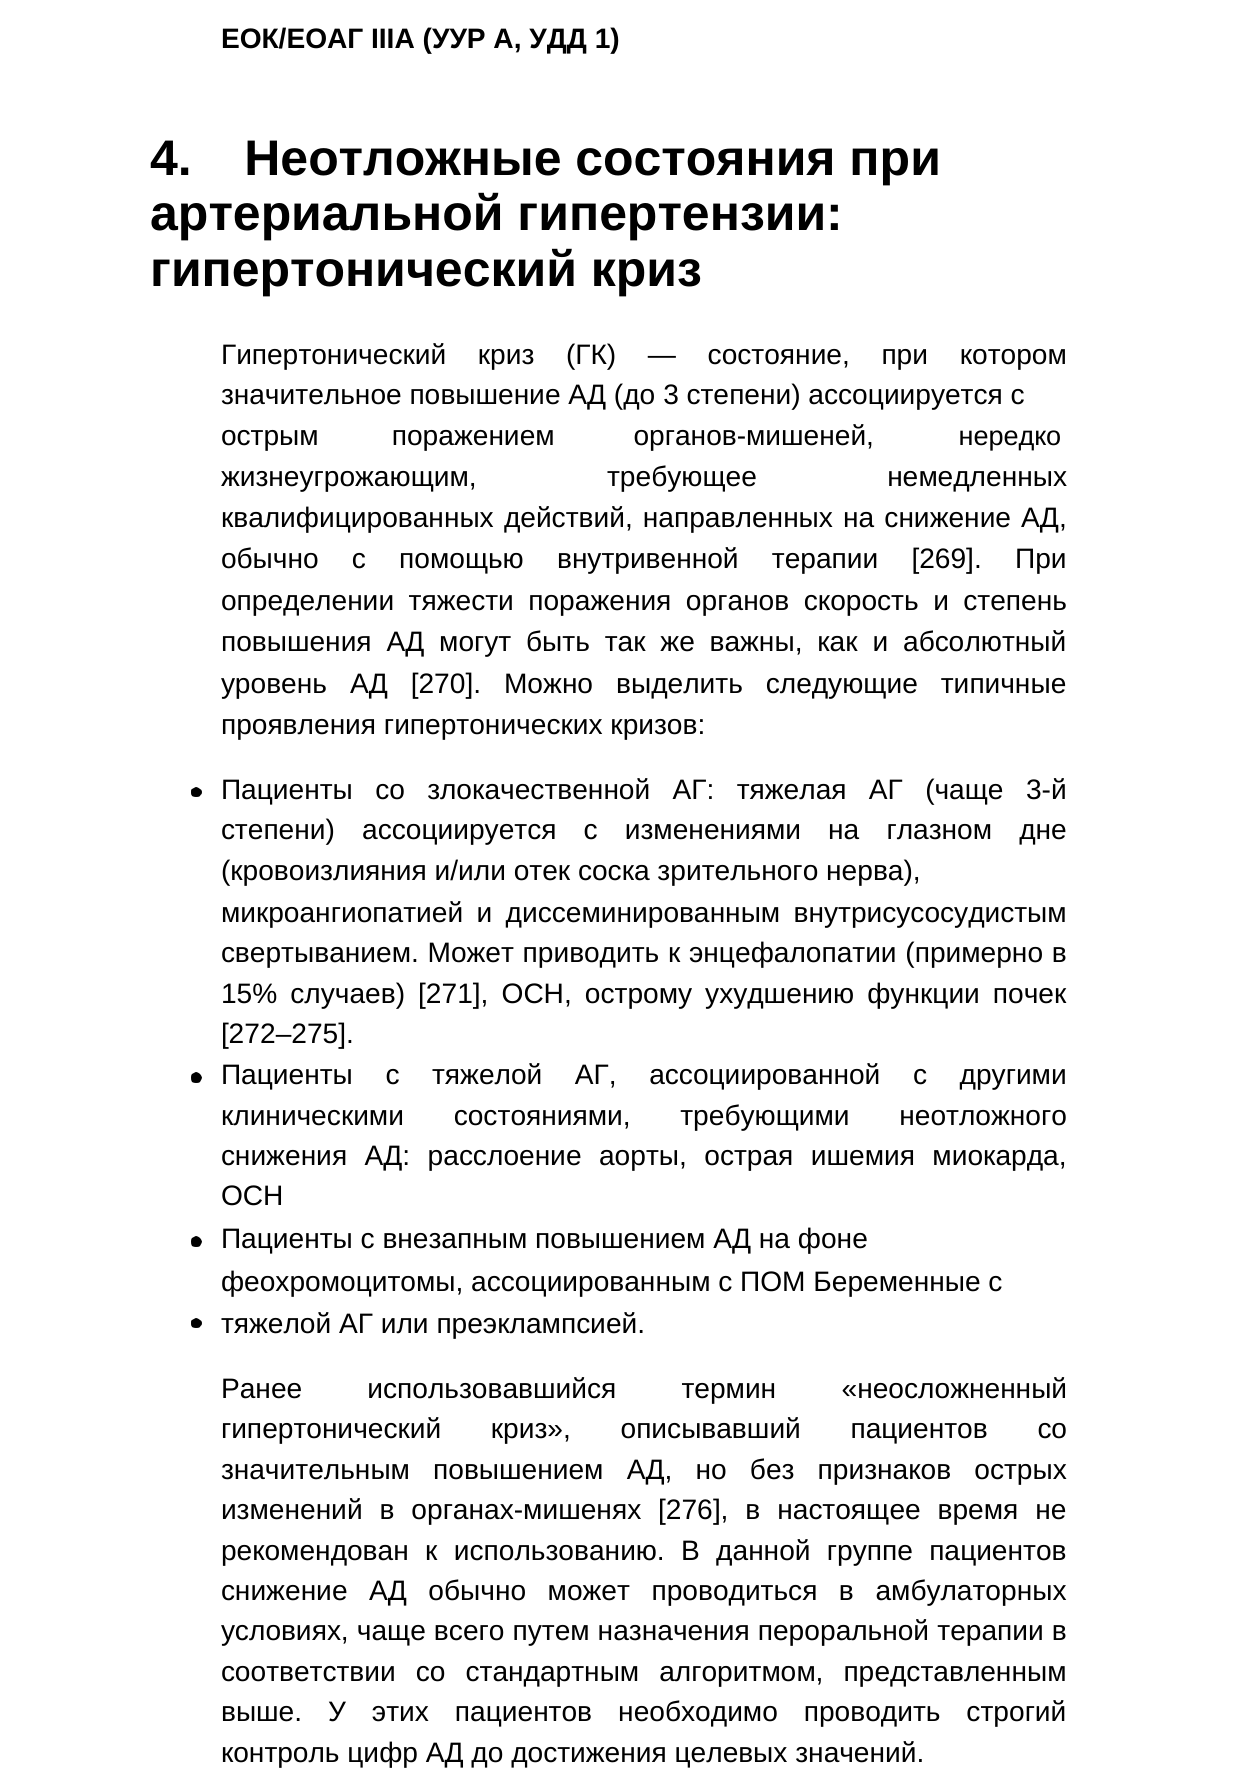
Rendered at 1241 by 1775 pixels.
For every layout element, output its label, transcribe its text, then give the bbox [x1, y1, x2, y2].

text Гипертонический криз (ГК) — cостояние, при котором значительное повышение АД (до 3 степени) ассоциируется с [221, 338, 1067, 411]
picture [188, 785, 203, 799]
text Пациенты со злокачественной АГ: тяжелая АГ (чаще 3-й степени) ассоциируется с изменениями на глазном дне (кровоизлияния и/или отек соска зрительного нерва), [221, 773, 1067, 886]
text Ранее использовавшийся термин «неосложненный гипертонический криз», описывавший пациентов со значительным повышением АД, но без признаков острых изменений в органах-мишенях [276], в настоящее время не рекомендован к использованию. В данной группе пациентов снижение АД обычно может проводиться в амбулаторных условиях, чаще всего путем назначения пероральной терапии в соответствии со стандартным алгоритмом, представленным выше. У этих пациентов необходимо проводить строгий контроль цифр АД до достижения целевых значений. [221, 1372, 1067, 1768]
text жизнеугрожающим, требующее немедленных квалифицированных действий, направленных на снижение АД, обычно с помощью внутривенной терапии [269]. При определении тяжести поражения органов скорость и степень повышения АД могут быть так же важны, как и абсолютный уровень АД [270]. Можно выделить следующие типичные проявления гипертонических кризов: [221, 459, 1067, 741]
picture [188, 1316, 203, 1330]
picture [188, 1235, 203, 1249]
text ЕОК/ЕОАГ IIIA (УУР A, УДД 1) [221, 22, 1090, 55]
text острым поражением органов-мишеней, нередко [221, 419, 1090, 451]
text микроангиопатией и диссеминированным внутрисусосудистым свертыванием. Может приводить к энцефалопатии (примерно в 15% случаев) [271], ОСН, острому ухудшению функции почек [272–275]. [221, 896, 1067, 1050]
picture [188, 1070, 203, 1085]
text Пациенты с тяжелой АГ, ассоциированной с другими клиническими состояниями, требующими неотложного снижения АД: расслоение аорты, острая ишемия миокарда, ОСН [221, 1058, 1067, 1212]
list Неотложные состояния при артериальной гипертензии: гипертонический криз [150, 131, 1090, 297]
text Пациенты с внезапным повышением АД на фоне феохромоцитомы, ассоциированным с ПОМ Беременные с тяжелой АГ или преэклампсией. [221, 1222, 1067, 1339]
